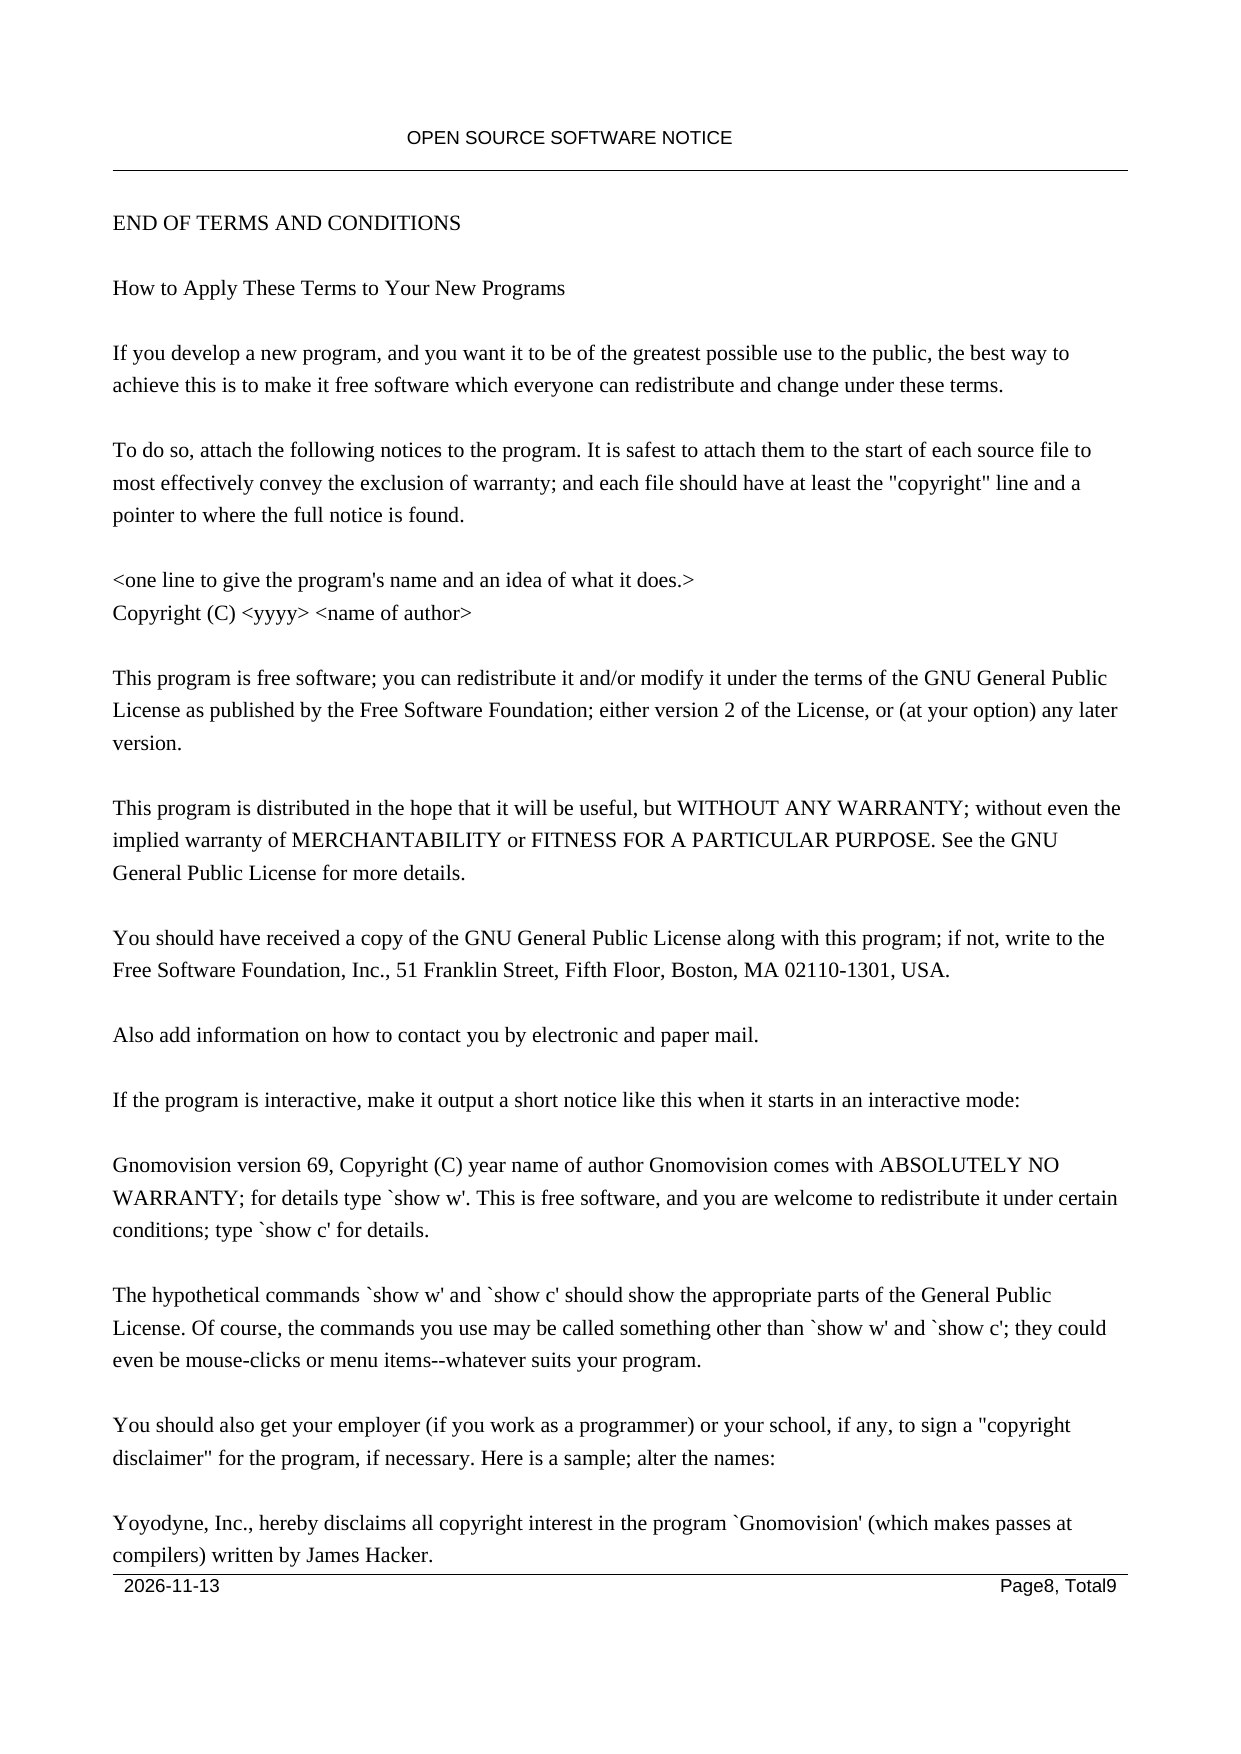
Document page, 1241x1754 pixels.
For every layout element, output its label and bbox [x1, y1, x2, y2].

text [112, 206, 1128, 1571]
